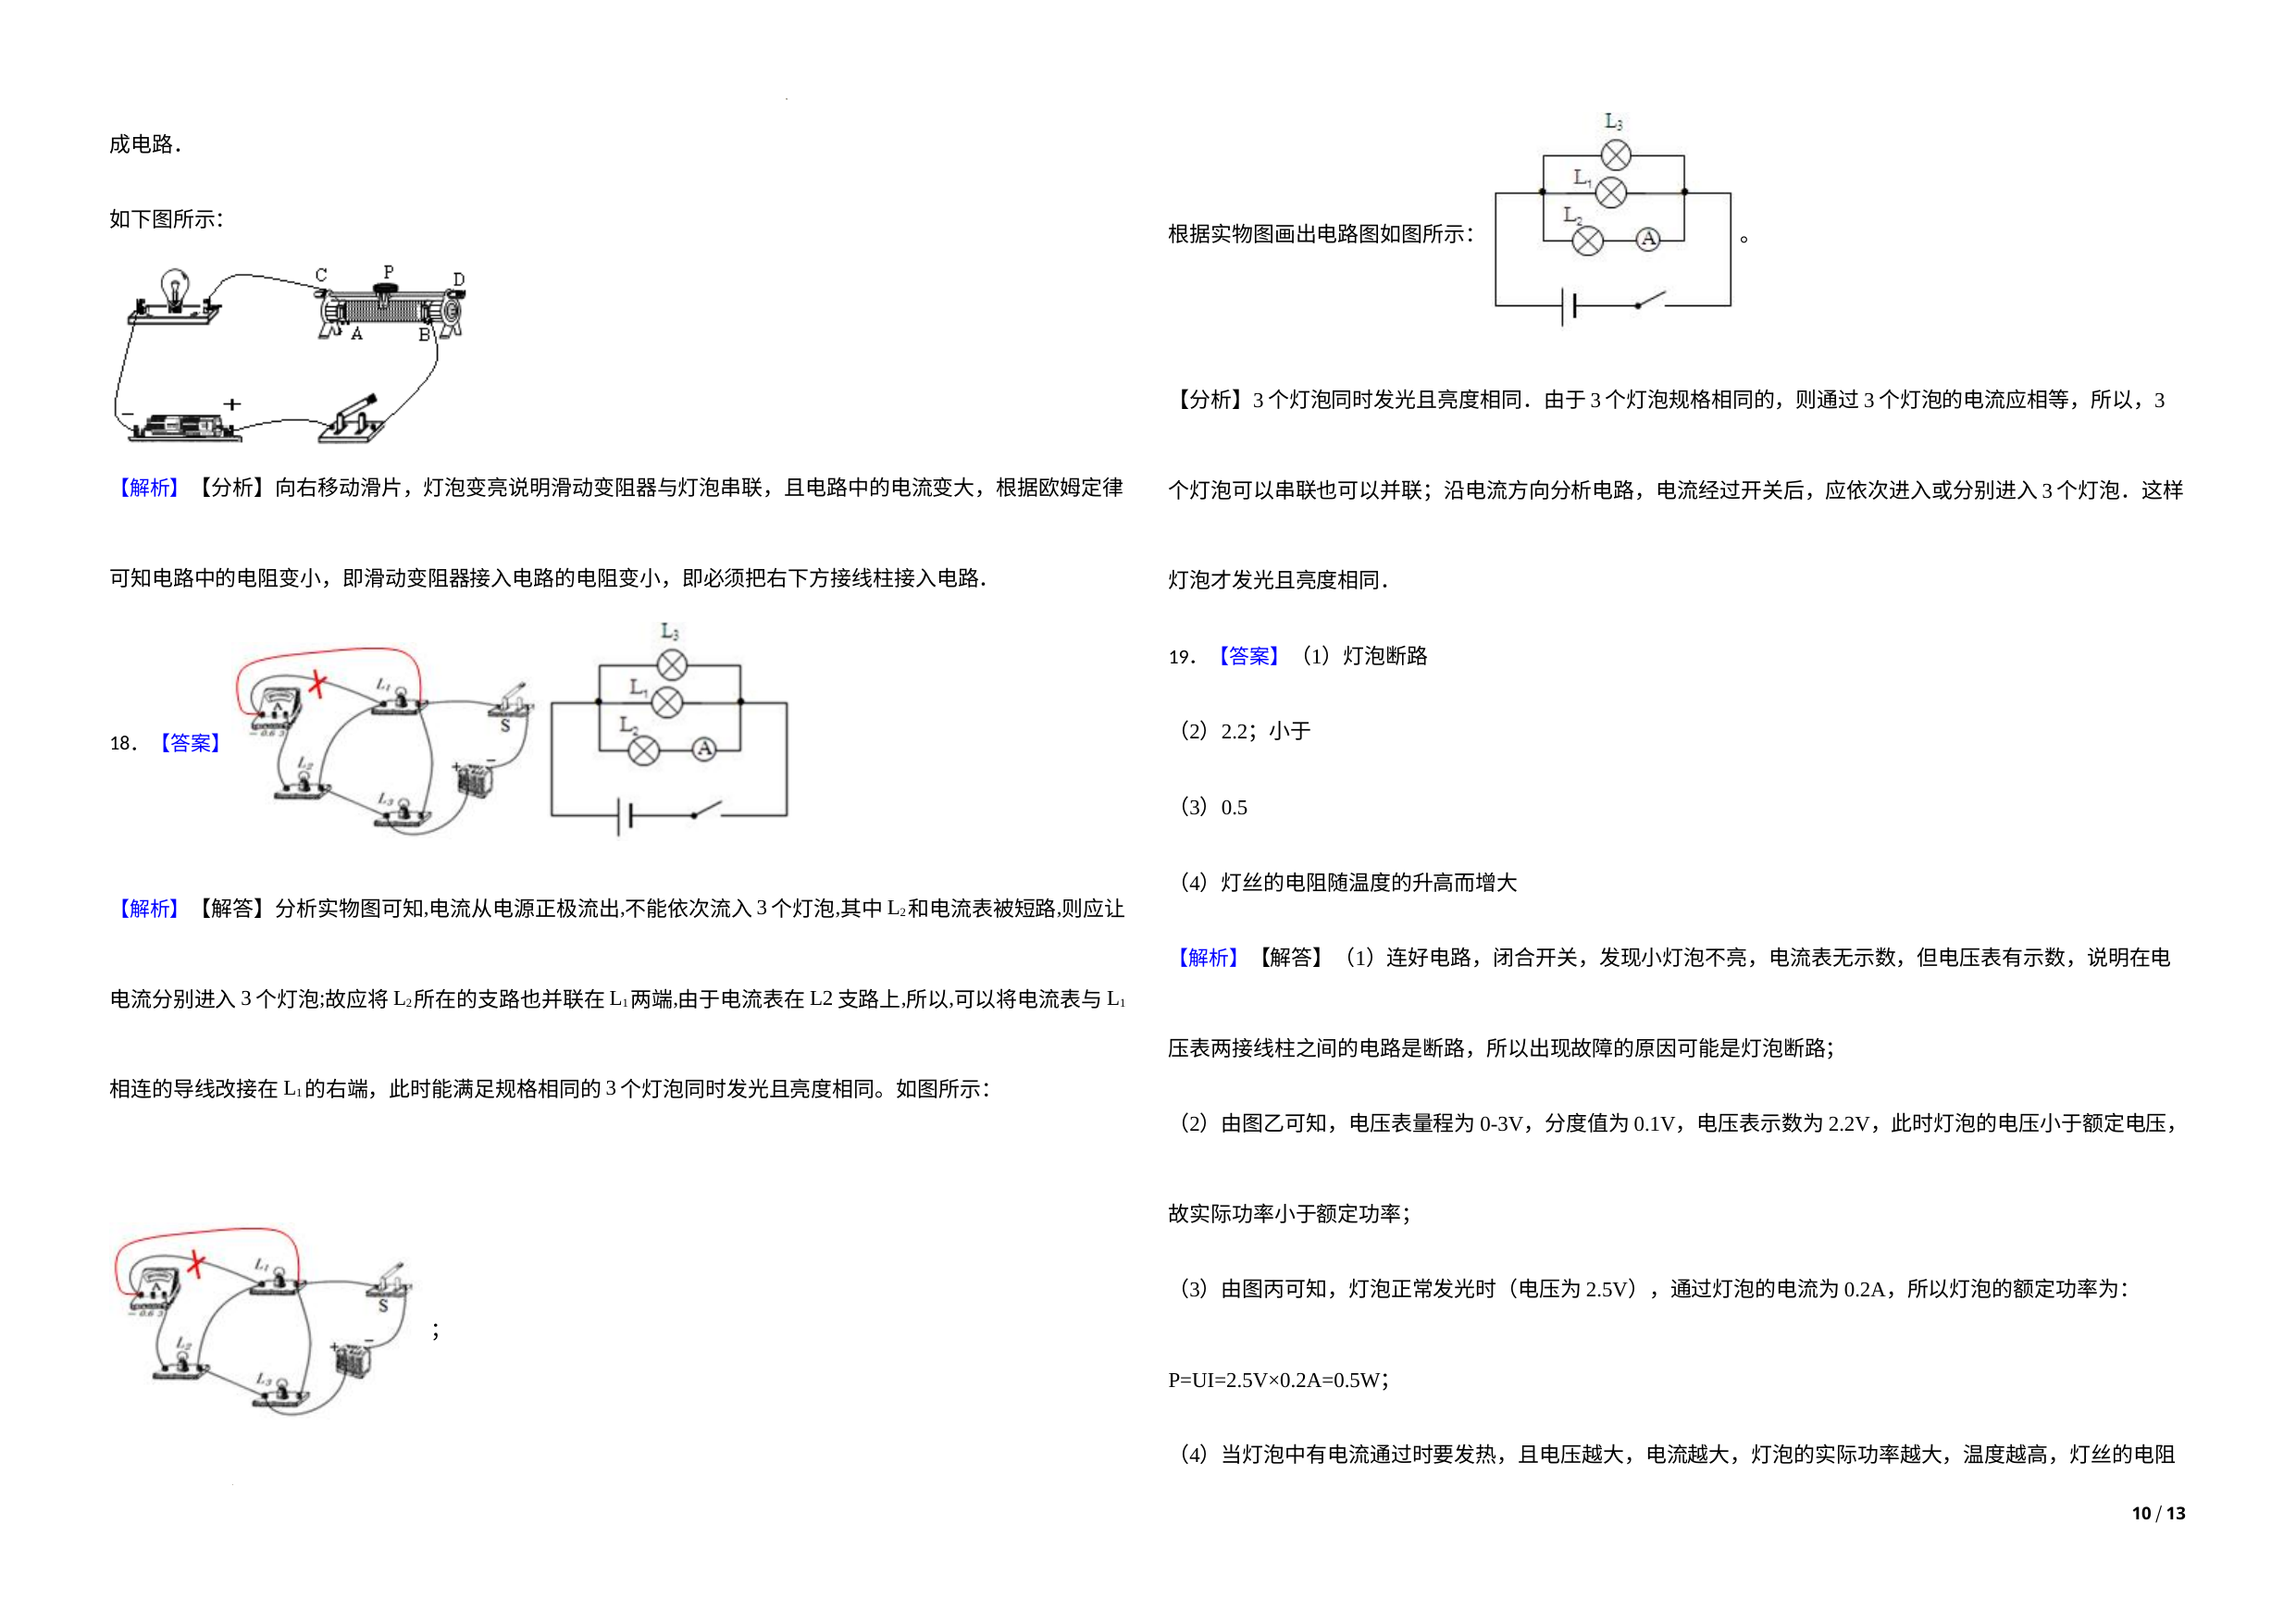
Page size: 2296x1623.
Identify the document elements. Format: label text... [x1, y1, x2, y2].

text 【分析】3个灯泡同时发光且亮度相同．由于3个灯泡规格相同的，则通过3个灯泡的电流应相等，所以，3个灯泡可以串联也可以并联；沿电流方向分析电路，电流经过开关后，应依次进入或分别进入3个灯泡．这样灯泡才发光且亮度相同． [1168, 368, 2186, 609]
picture [109, 264, 467, 444]
text （4）当灯泡中有电流通过时要发热，且电压越大，电流越大，灯泡的实际功率越大，温度越高，灯丝的电阻就越大； [1168, 1423, 2186, 1483]
text （4）灯丝的电阻随温度的升高而增大 [1168, 850, 2186, 911]
text （3）由图丙可知，灯泡正常发光时（电压为2.5V），通过灯泡的电流为0.2A，所以灯泡的额定功率为：P=UI=2.5V×0.2A=0.5W； [1168, 1258, 2186, 1408]
text 根据实物图画出电路图如图所示： 。 [1168, 113, 2186, 353]
text 如下图所示： [109, 188, 1127, 248]
text 【解析】【解答】分析实物图可知,电流从电源正极流出,不能依次流入3个灯泡,其中L2和电流表被短路,则应让电流分别进入3个灯泡;故应将L2所在的支路也并联在L1两端,由于电流表在L2支路上,所以,可以将电流表与L1相连的导线改接在L1的右端，此时能满足规格相同的3个灯泡同时发光且亮度相同。如图所示： ； [109, 877, 1127, 1433]
text 19．【答案】（1）灯泡断路 [1168, 625, 2186, 685]
text （2）2.2；小于 [1168, 700, 2186, 760]
text （2）由图乙可知，电压表量程为0-3V，分度值为0.1V，电压表示数为2.2V，此时灯泡的电压小于额定电压，故实际功率小于额定功率； [1168, 1092, 2186, 1243]
text 17．【答案】解：灯泡与滑动变阻器串联，开关与B接线柱相连，灯泡与C接线柱相连，然后与电源、开关组成电路． [109, 113, 1127, 173]
picture [109, 1222, 426, 1421]
text （3）0.5 [1168, 775, 2186, 836]
text 【解析】【解答】（1）连好电路，闭合开关，发现小灯泡不亮，电流表无示数，但电压表有示数，说明在电压表两接线柱之间的电路是断路，所以出现故障的原因可能是灯泡断路； [1168, 926, 2186, 1077]
picture [230, 622, 792, 841]
picture [1491, 112, 1735, 331]
text 【解析】【分析】向右移动滑片，灯泡变亮说明滑动变阻器与灯泡串联，且电路中的电流变大，根据欧姆定律可知电路中的电阻变小，即滑动变阻器接入电路的电阻变小，即必须把右下方接线柱接入电路． [109, 456, 1127, 607]
